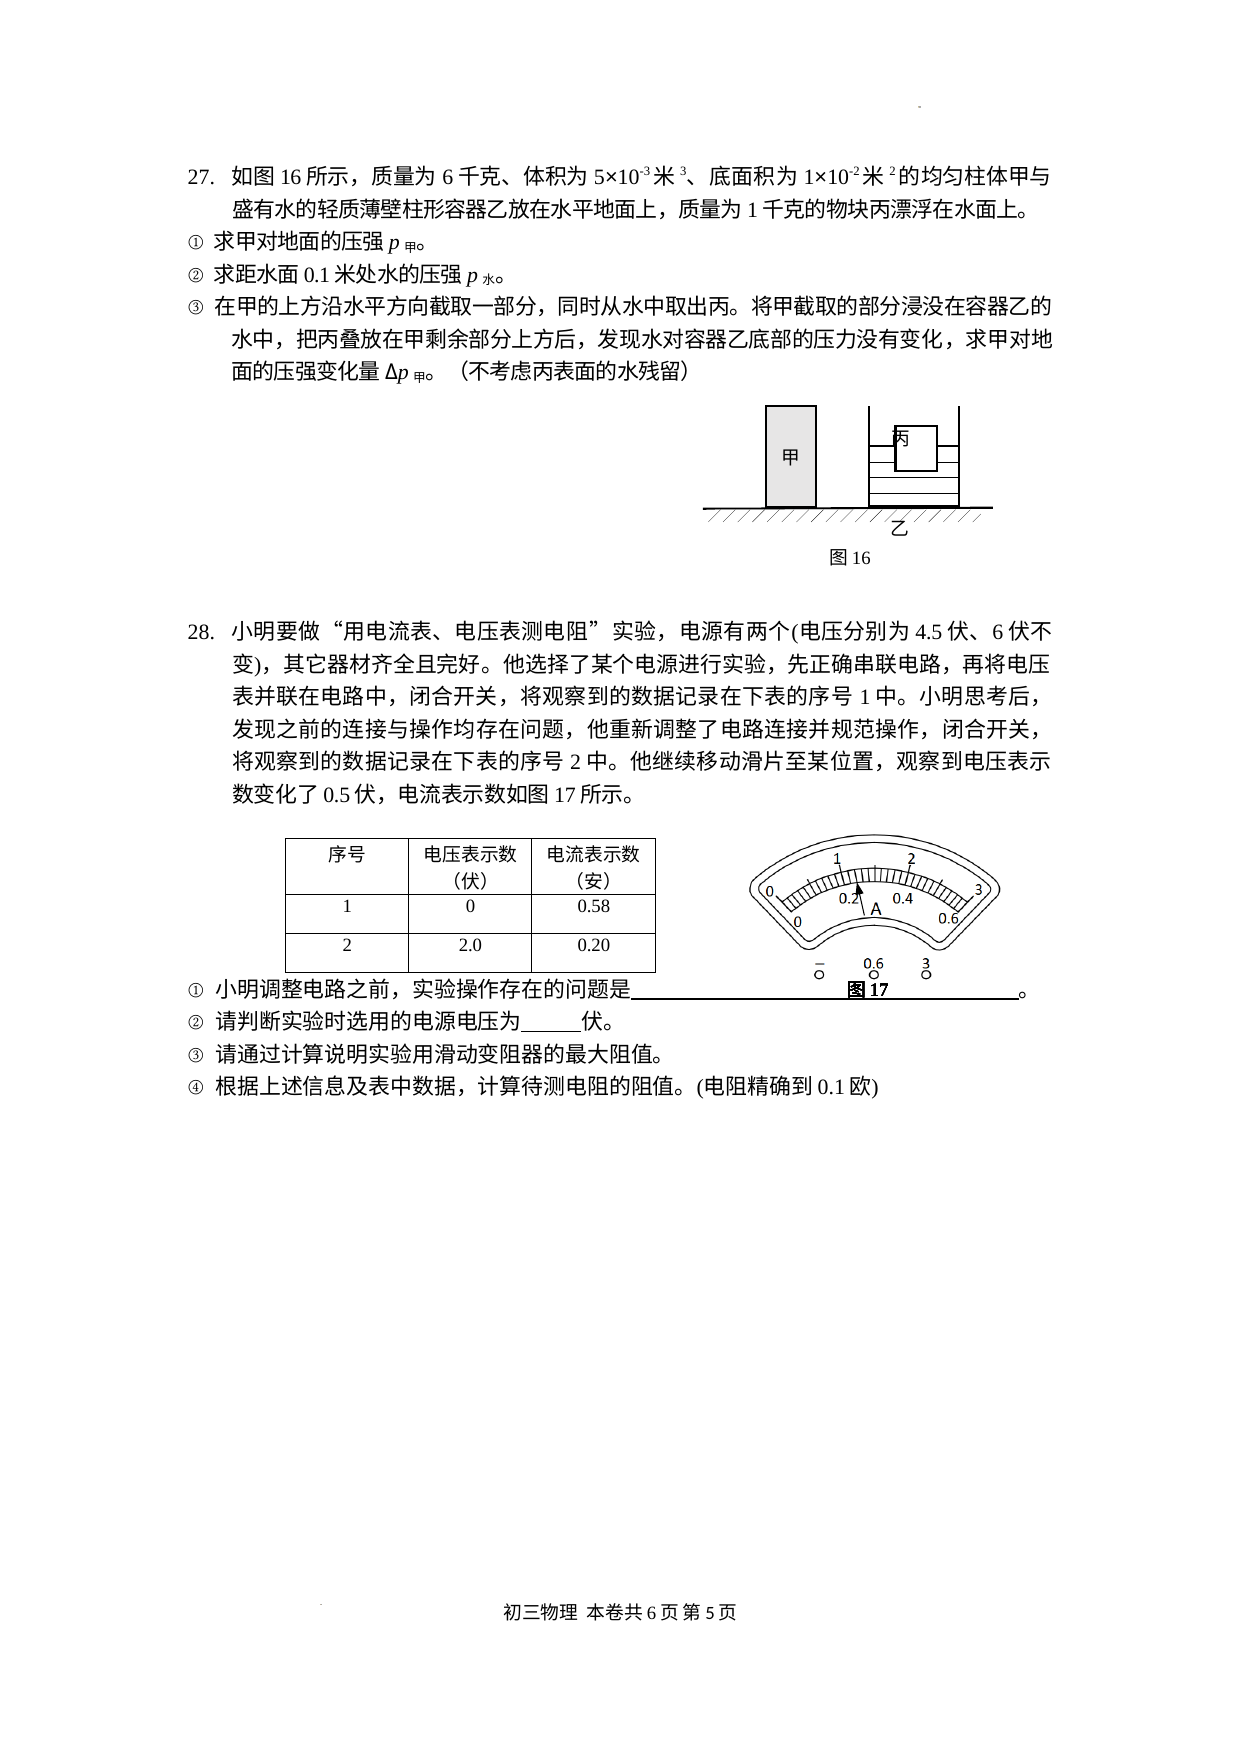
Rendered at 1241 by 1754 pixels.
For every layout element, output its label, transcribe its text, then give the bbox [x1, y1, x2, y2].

list ① 求甲对地面的压强 p甲。 [187, 224, 1053, 256]
picture [850, 982, 863, 986]
list ② 求距水面0.1米处水的压强p水。 [187, 256, 1053, 289]
list 小明要做“用电流表、电压表测电阻”实验，电源有两个(电压分别为4.5伏、6伏不变)，其它器材齐全且完好。他选择了某个电源进行实验，先正确串联电路，再将电压表并联在电路中，闭合开关，将观察到的数据记录在下表的序号1中。小明思考后，发现之前的连接与操作均存在问题，他重新调整了电路连接并规范操作，闭合开关，将观察到的数据记录在下表的序号2中。他继续移动滑片至某位置，观察到电压表示数变化了0.5伏，电流表示数如图17所示。 [187, 614, 1053, 809]
text ① 小明调整电路之前，实验操作存在的问题是 。 [187, 971, 1053, 1004]
list 如图16所示，质量为6千克、体积为5×10-3米3、底面积为1×10-2米2的均匀柱体甲与盛有水的轻质薄壁柱形容器乙放在水平地面上，质量为1千克的物块丙漂浮在水面上。 [187, 159, 1053, 224]
picture [743, 833, 1006, 986]
list ③ 在甲的上方沿水平方向截取一部分，同时从水中取出丙。将甲截取的部分浸没在容器乙的水中，把丙叠放在甲剩余部分上方后，发现水对容器乙底部的压力没有变化，求甲对地面的压强变化量Δp甲。（不考虑丙表面的水残留） [187, 289, 1053, 386]
text ③ 请通过计算说明实验用滑动变阻器的最大阻值。 [187, 1036, 1053, 1069]
text ② 请判断实验时选用的电源电压为 伏。 [187, 1004, 1053, 1036]
text ④ 根据上述信息及表中数据，计算待测电阻的阻值。(电阻精确到0.1欧) [187, 1069, 1053, 1101]
